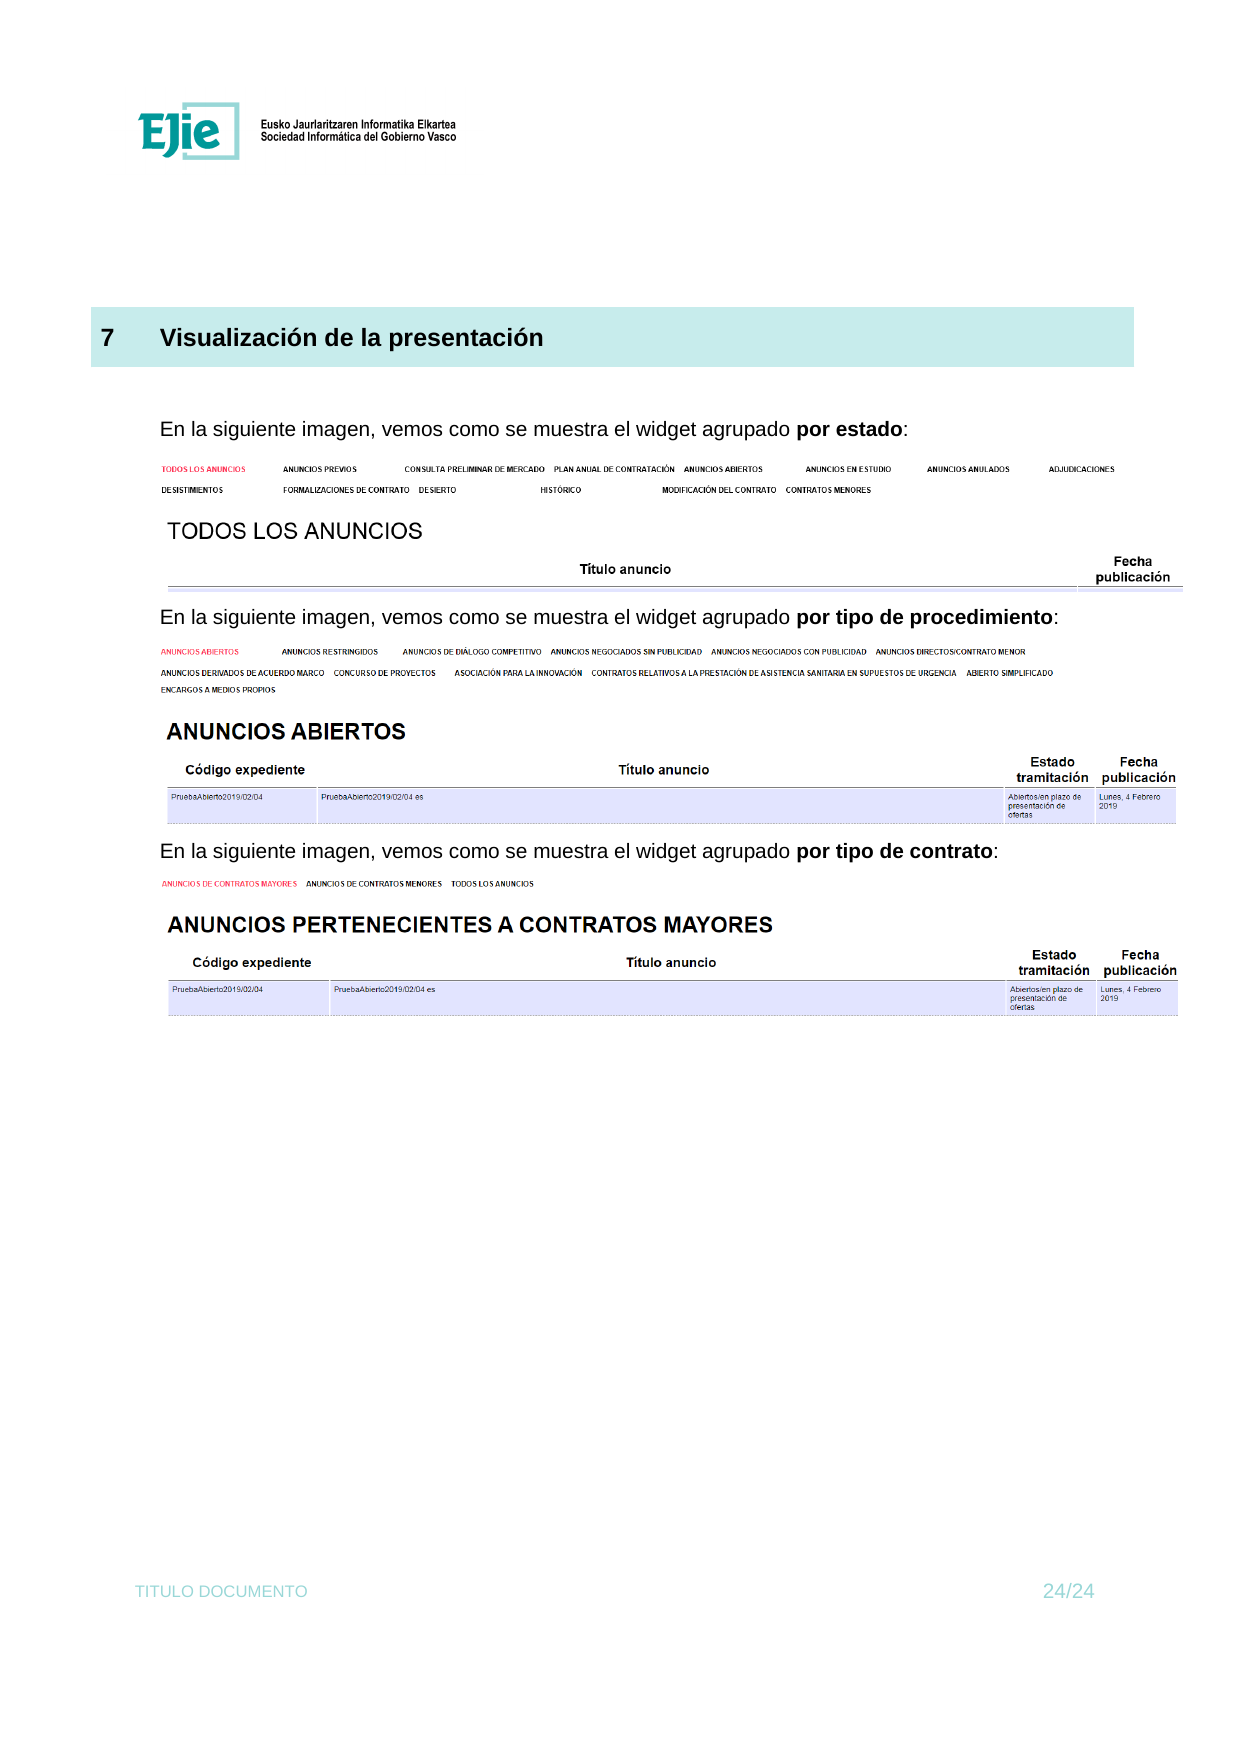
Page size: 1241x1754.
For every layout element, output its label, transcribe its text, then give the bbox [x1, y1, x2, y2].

picture [159, 875, 1183, 1017]
subtitle Visualización de la presentación [92, 309, 1133, 366]
text En la siguiente imagen, vemos como se muestra el widget agrupado por tipo de procedimiento: [159, 604, 1125, 628]
picture [159, 452, 1185, 592]
picture [106, 87, 485, 175]
text En la siguiente imagen, vemos como se muestra el widget agrupado por estado: [159, 416, 1125, 440]
text En la siguiente imagen, vemos como se muestra el widget agrupado por tipo de contrato: [159, 839, 1125, 863]
picture [159, 641, 1182, 827]
